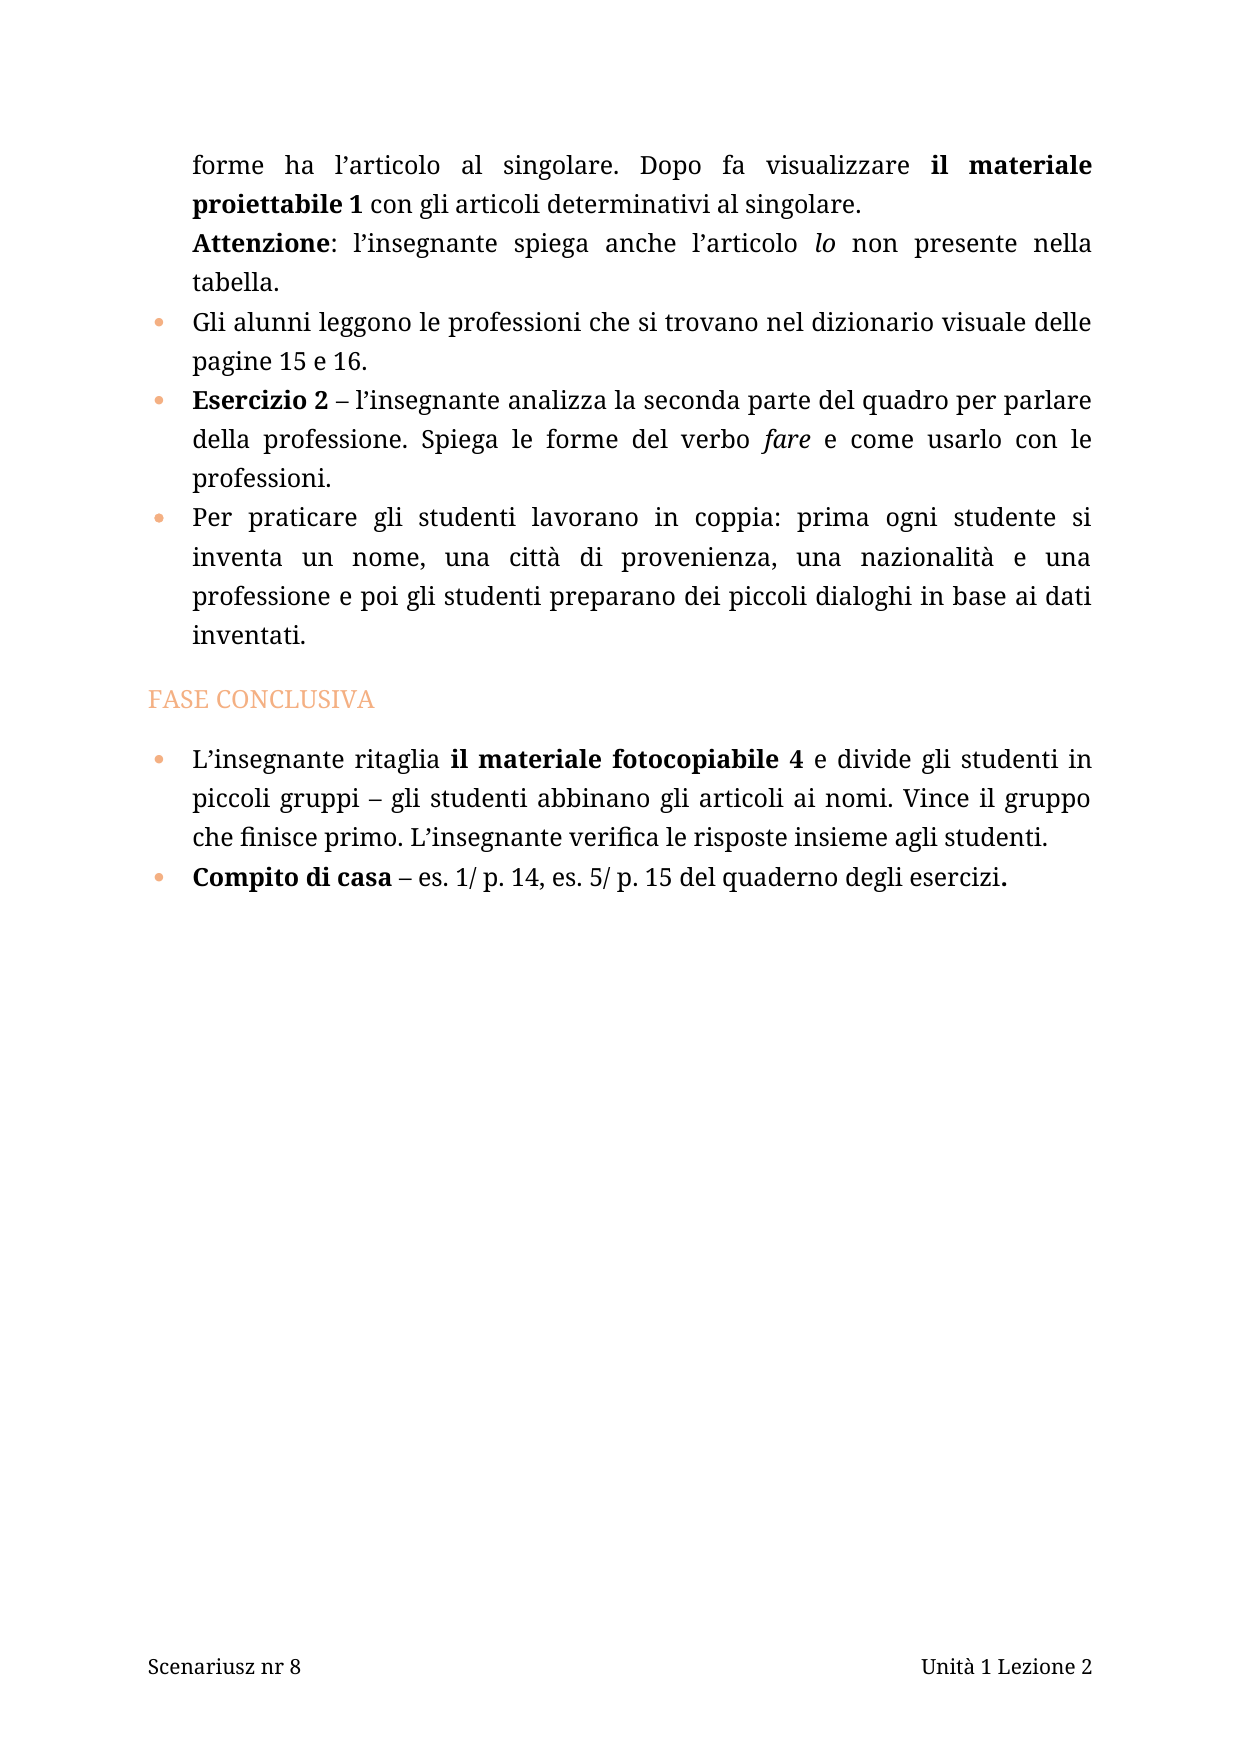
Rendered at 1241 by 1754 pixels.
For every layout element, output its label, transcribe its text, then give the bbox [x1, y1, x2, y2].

list Per praticare gli studenti lavorano in coppia: prima ogni studente si inventa un nome, una città di provenienza, una nazionalità e una professione e poi gli studenti preparano dei piccoli dialoghi in base ai dati inventati. [154, 500, 1093, 652]
list Gli alunni leggono le professioni che si trovano nel dizionario visuale delle pagine 15 e 16. [154, 304, 1093, 377]
list Esercizio 2 – l’insegnante analizza la seconda parte del quadro per parlare della professione. Spiega le forme del verbo fare e come usarlo con le professioni. [154, 383, 1093, 495]
text Attenzione: l’insegnante spiega anche l’articolo lo non presente nella tabella. [192, 226, 1093, 299]
list L’insegnante ritaglia il materiale fotocopiabile 4 e divide gli studenti in piccoli gruppi – gli studenti abbinano gli articoli ai nomi. Vince il gruppo che finisce primo. L’insegnante verifica le risposte insieme agli studenti. [154, 742, 1093, 854]
text FASE CONCLUSIVA [148, 682, 1093, 716]
list Compito di casa – es. 1/ p. 14, es. 5/ p. 15 del quaderno degli esercizi. [154, 859, 1093, 893]
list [154, 148, 1093, 221]
